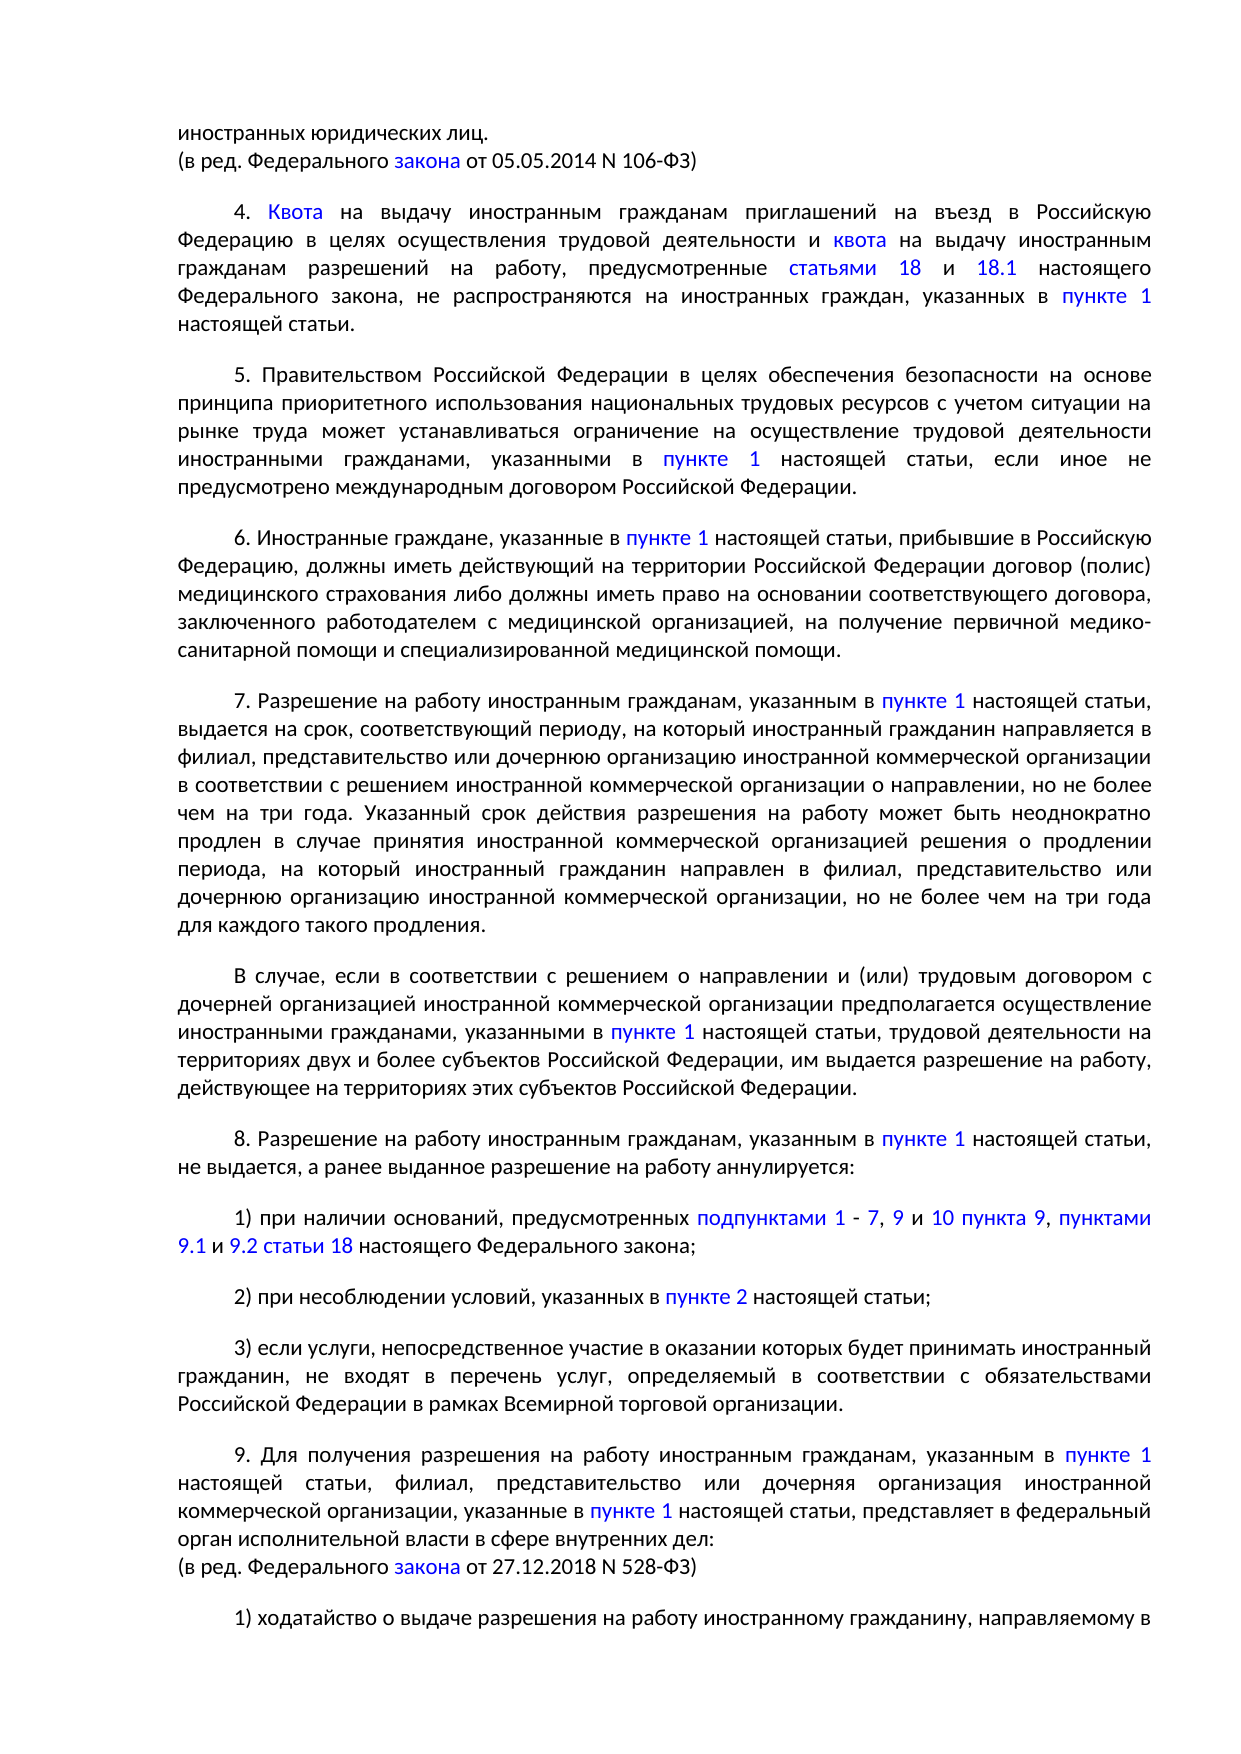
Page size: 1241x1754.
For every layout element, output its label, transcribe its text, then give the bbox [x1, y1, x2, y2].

text 4. Квота на выдачу иностранным гражданам приглашений на въезд в Российскую Федерацию в целях осуществления трудовой деятельности и квота на выдачу иностранным гражданам разрешений на работу, предусмотренные статьями 18 и 18.1 настоящего Федерального закона, не распространяются на иностранных граждан, указанных в пункте 1 настоящей статьи. [177, 197, 1152, 337]
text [177, 118, 1152, 146]
text 7. Разрешение на работу иностранным гражданам, указанным в пункте 1 настоящей статьи, выдается на срок, соответствующий периоду, на который иностранный гражданин направляется в филиал, представительство или дочернюю организацию иностранной коммерческой организации в соответствии с решением иностранной коммерческой организации о направлении, но не более чем на три года. Указанный срок действия разрешения на работу может быть неоднократно продлен в случае принятия иностранной коммерческой организацией решения о продлении периода, на который иностранный гражданин направлен в филиал, представительство или дочернюю организацию иностранной коммерческой организации, но не более чем на три года для каждого такого продления. [177, 686, 1152, 938]
text 8. Разрешение на работу иностранным гражданам, указанным в пункте 1 настоящей статьи, не выдается, а ранее выданное разрешение на работу аннулируется: [177, 1124, 1152, 1180]
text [177, 1603, 1152, 1631]
text 9. Для получения разрешения на работу иностранным гражданам, указанным в пункте 1 настоящей статьи, филиал, представительство или дочерняя организация иностранной коммерческой организации, указанные в пункте 1 настоящей статьи, представляет в федеральный орган исполнительной власти в сфере внутренних дел: [177, 1440, 1152, 1552]
text 2) при несоблюдении условий, указанных в пункте 2 настоящей статьи; [177, 1282, 1152, 1310]
text 3) если услуги, непосредственное участие в оказании которых будет принимать иностранный гражданин, не входят в перечень услуг, определяемый в соответствии с обязательствами Российской Федерации в рамках Всемирной торговой организации. [177, 1333, 1152, 1417]
text 1) при наличии оснований, предусмотренных подпунктами 1 - 7, 9 и 10 пункта 9, пунктами 9.1 и 9.2 статьи 18 настоящего Федерального закона; [177, 1203, 1152, 1259]
text 5. Правительством Российской Федерации в целях обеспечения безопасности на основе принципа приоритетного использования национальных трудовых ресурсов с учетом ситуации на рынке труда может устанавливаться ограничение на осуществление трудовой деятельности иностранными гражданами, указанными в пункте 1 настоящей статьи, если иное не предусмотрено международным договором Российской Федерации. [177, 360, 1152, 500]
text (в ред. Федерального закона от 05.05.2014 N 106-ФЗ) [177, 146, 1152, 174]
text В случае, если в соответствии с решением о направлении и (или) трудовым договором с дочерней организацией иностранной коммерческой организации предполагается осуществление иностранными гражданами, указанными в пункте 1 настоящей статьи, трудовой деятельности на территориях двух и более субъектов Российской Федерации, им выдается разрешение на работу, действующее на территориях этих субъектов Российской Федерации. [177, 961, 1152, 1101]
text (в ред. Федерального закона от 27.12.2018 N 528-ФЗ) [177, 1552, 1152, 1580]
text 6. Иностранные граждане, указанные в пункте 1 настоящей статьи, прибывшие в Российскую Федерацию, должны иметь действующий на территории Российской Федерации договор (полис) медицинского страхования либо должны иметь право на основании соответствующего договора, заключенного работодателем с медицинской организацией, на получение первичной медико-санитарной помощи и специализированной медицинской помощи. [177, 523, 1152, 663]
